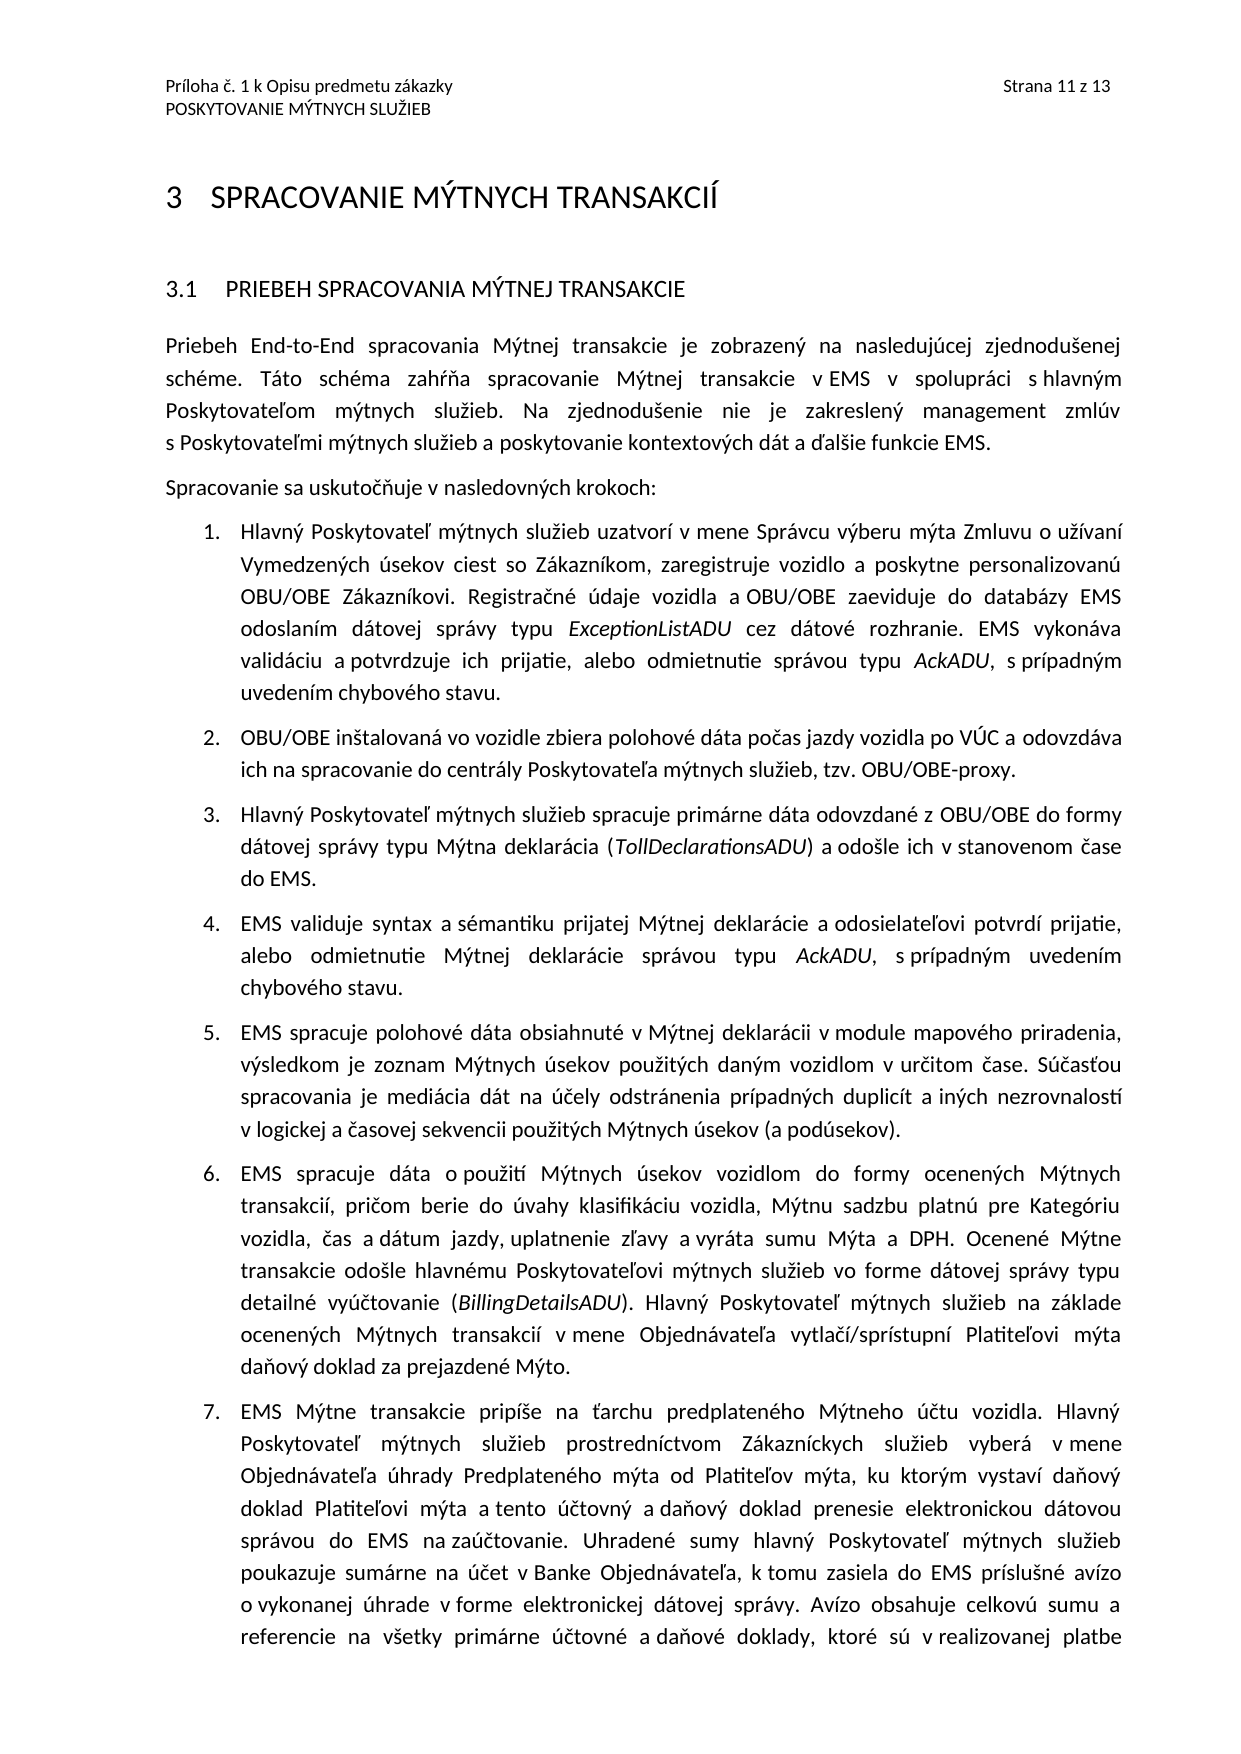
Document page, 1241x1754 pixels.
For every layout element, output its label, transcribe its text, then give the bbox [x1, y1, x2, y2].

subtitle Priebeh spracovania Mýtnej transakcie [165, 273, 1122, 304]
list Hlavný Poskytovateľ mýtnych služieb uzatvorí v mene Správcu výberu mýta Zmluvu o užívaní Vymedzených úsekov ciest so Zákazníkom, zaregistruje vozidlo a poskytne personalizovanú OBU/OBE Zákazníkovi. Registračné údaje vozidla a OBU/OBE zaeviduje do databázy EMS odoslaním dátovej správy typu ExceptionListADU cez dátové rozhranie. EMS vykonáva validáciu a potvrdzuje ich prijatie, alebo odmietnutie správou typu AckADU, s prípadným uvedením chybového stavu. [203, 517, 1122, 706]
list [203, 1397, 1122, 1651]
subtitle Spracovanie mýtnych transakcií [165, 177, 1122, 217]
list OBU/OBE inštalovaná vo vozidle zbiera polohové dáta počas jazdy vozidla po VÚC a odovzdáva ich na spracovanie do centrály Poskytovateľa mýtnych služieb, tzv. OBU/OBE-proxy. [203, 723, 1122, 783]
list Hlavný Poskytovateľ mýtnych služieb spracuje primárne dáta odovzdané z OBU/OBE do formy dátovej správy typu Mýtna deklarácia (TollDeclarationsADU) a odošle ich v stanovenom čase do EMS. [203, 800, 1122, 892]
list EMS validuje syntax a sémantiku prijatej Mýtnej deklarácie a odosielateľovi potvrdí prijatie, alebo odmietnutie Mýtnej deklarácie správou typu AckADU, s prípadným uvedením chybového stavu. [203, 909, 1122, 1001]
list EMS spracuje polohové dáta obsiahnuté v Mýtnej deklarácii v module mapového priradenia, výsledkom je zoznam Mýtnych úsekov použitých daným vozidlom v určitom čase. Súčasťou spracovania je mediácia dát na účely odstránenia prípadných duplicít a iných nezrovnalostí v logickej a časovej sekvencii použitých Mýtnych úsekov (a podúsekov). [203, 1018, 1122, 1143]
text Priebeh End-to-End spracovania Mýtnej transakcie je zobrazený na nasledujúcej zjednodušenej schéme. Táto schéma zahŕňa spracovanie Mýtnej transakcie v EMS v spolupráci s hlavným Poskytovateľom mýtnych služieb. Na zjednodušenie nie je zakreslený management zmlúv s Poskytovateľmi mýtnych služieb a poskytovanie kontextových dát a ďalšie funkcie EMS. [165, 332, 1122, 456]
list EMS spracuje dáta o použití Mýtnych úsekov vozidlom do formy ocenených Mýtnych transakcií, pričom berie do úvahy klasifikáciu vozidla, Mýtnu sadzbu platnú pre Kategóriu vozidla, čas a dátum jazdy, uplatnenie zľavy a vyráta sumu Mýta a DPH. Ocenené Mýtne transakcie odošle hlavnému Poskytovateľovi mýtnych služieb vo forme dátovej správy typu detailné vyúčtovanie (BillingDetailsADU). Hlavný Poskytovateľ mýtnych služieb na základe ocenených Mýtnych transakcií v mene Objednávateľa vytlačí/sprístupní Platiteľovi mýta daňový doklad za prejazdené Mýto. [203, 1159, 1122, 1381]
text Spracovanie sa uskutočňuje v nasledovných krokoch: [165, 473, 1122, 501]
